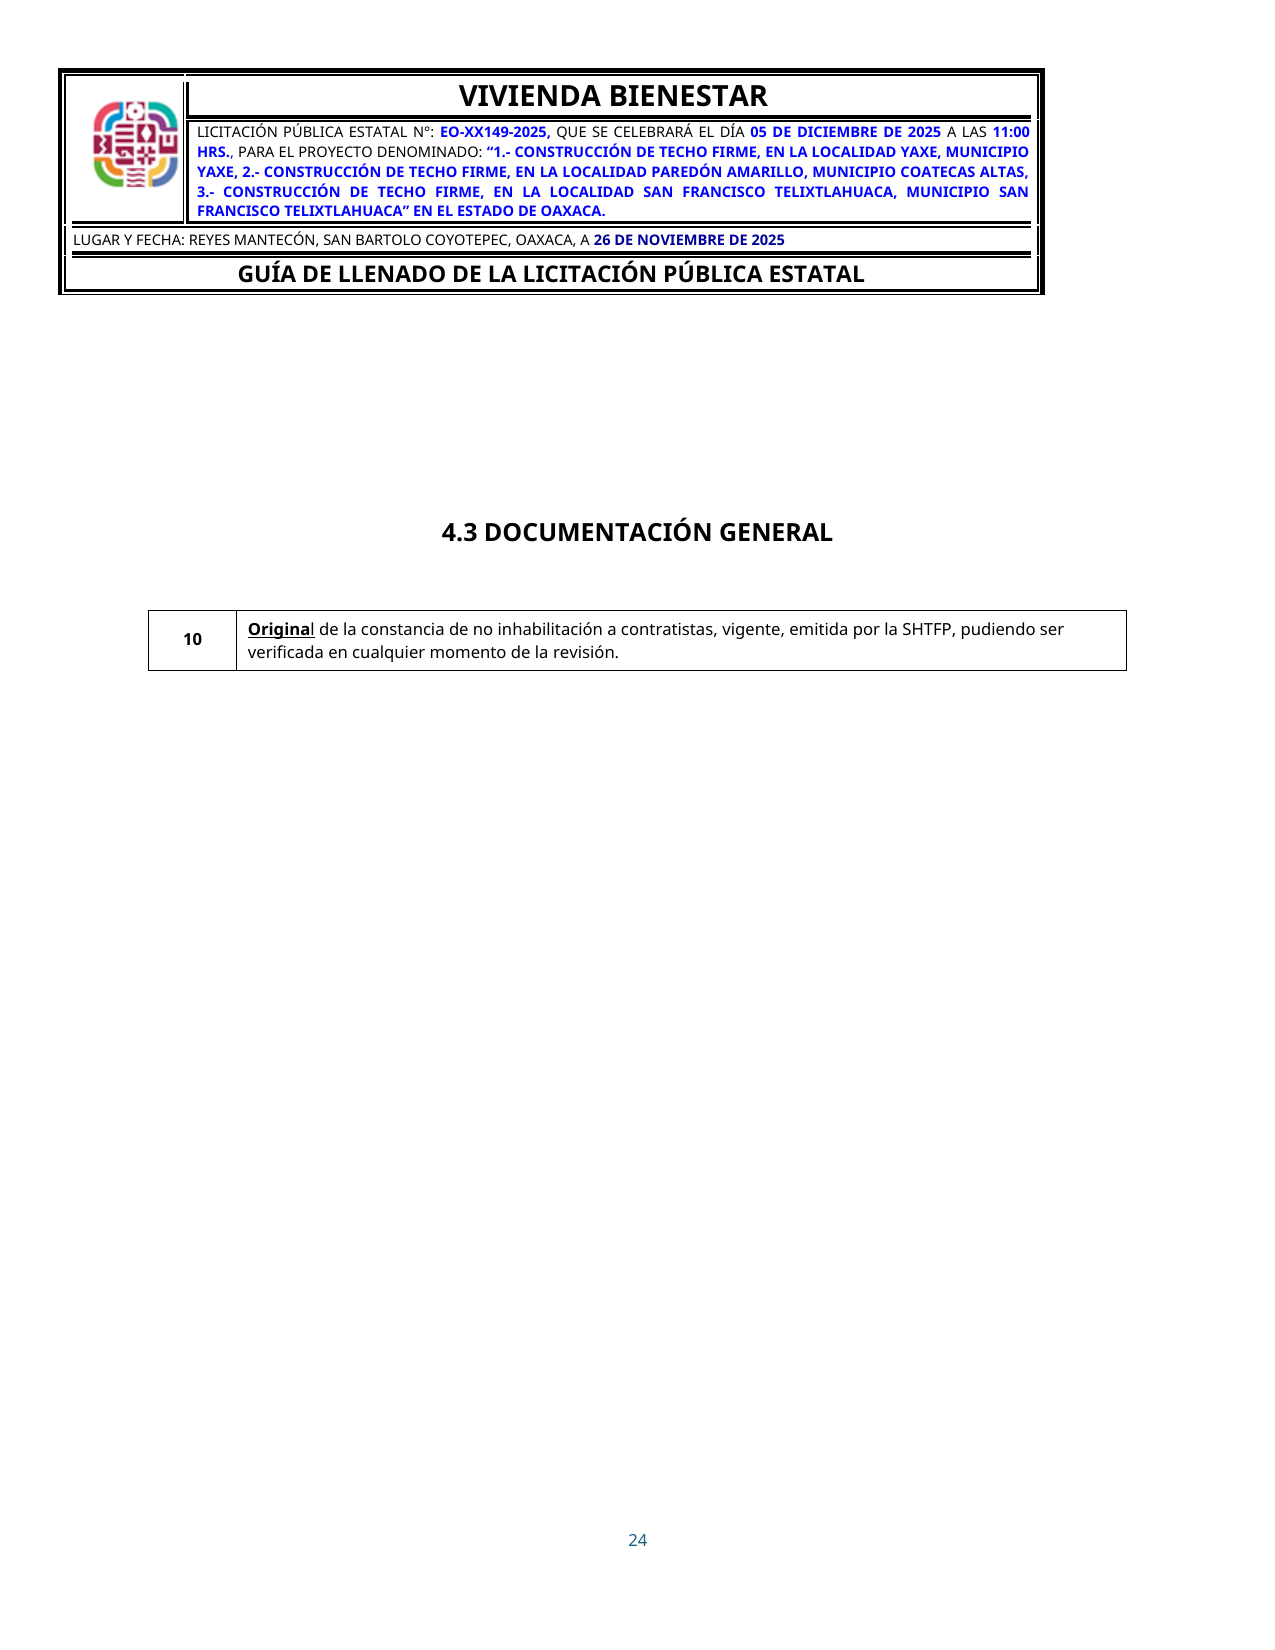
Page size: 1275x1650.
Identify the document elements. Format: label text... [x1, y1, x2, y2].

table_header Original de la constancia de no inhabilitación a contratistas, vigente, emitida por la SHTFP, pudiendo ser verificada en cualquier momento de la revisión. [237, 611, 1126, 670]
picture [82, 93, 183, 193]
table_header 10 [149, 611, 236, 670]
text 4.3 DOCUMENTACIÓN GENERAL [148, 515, 1127, 549]
picture [184, 93, 189, 193]
